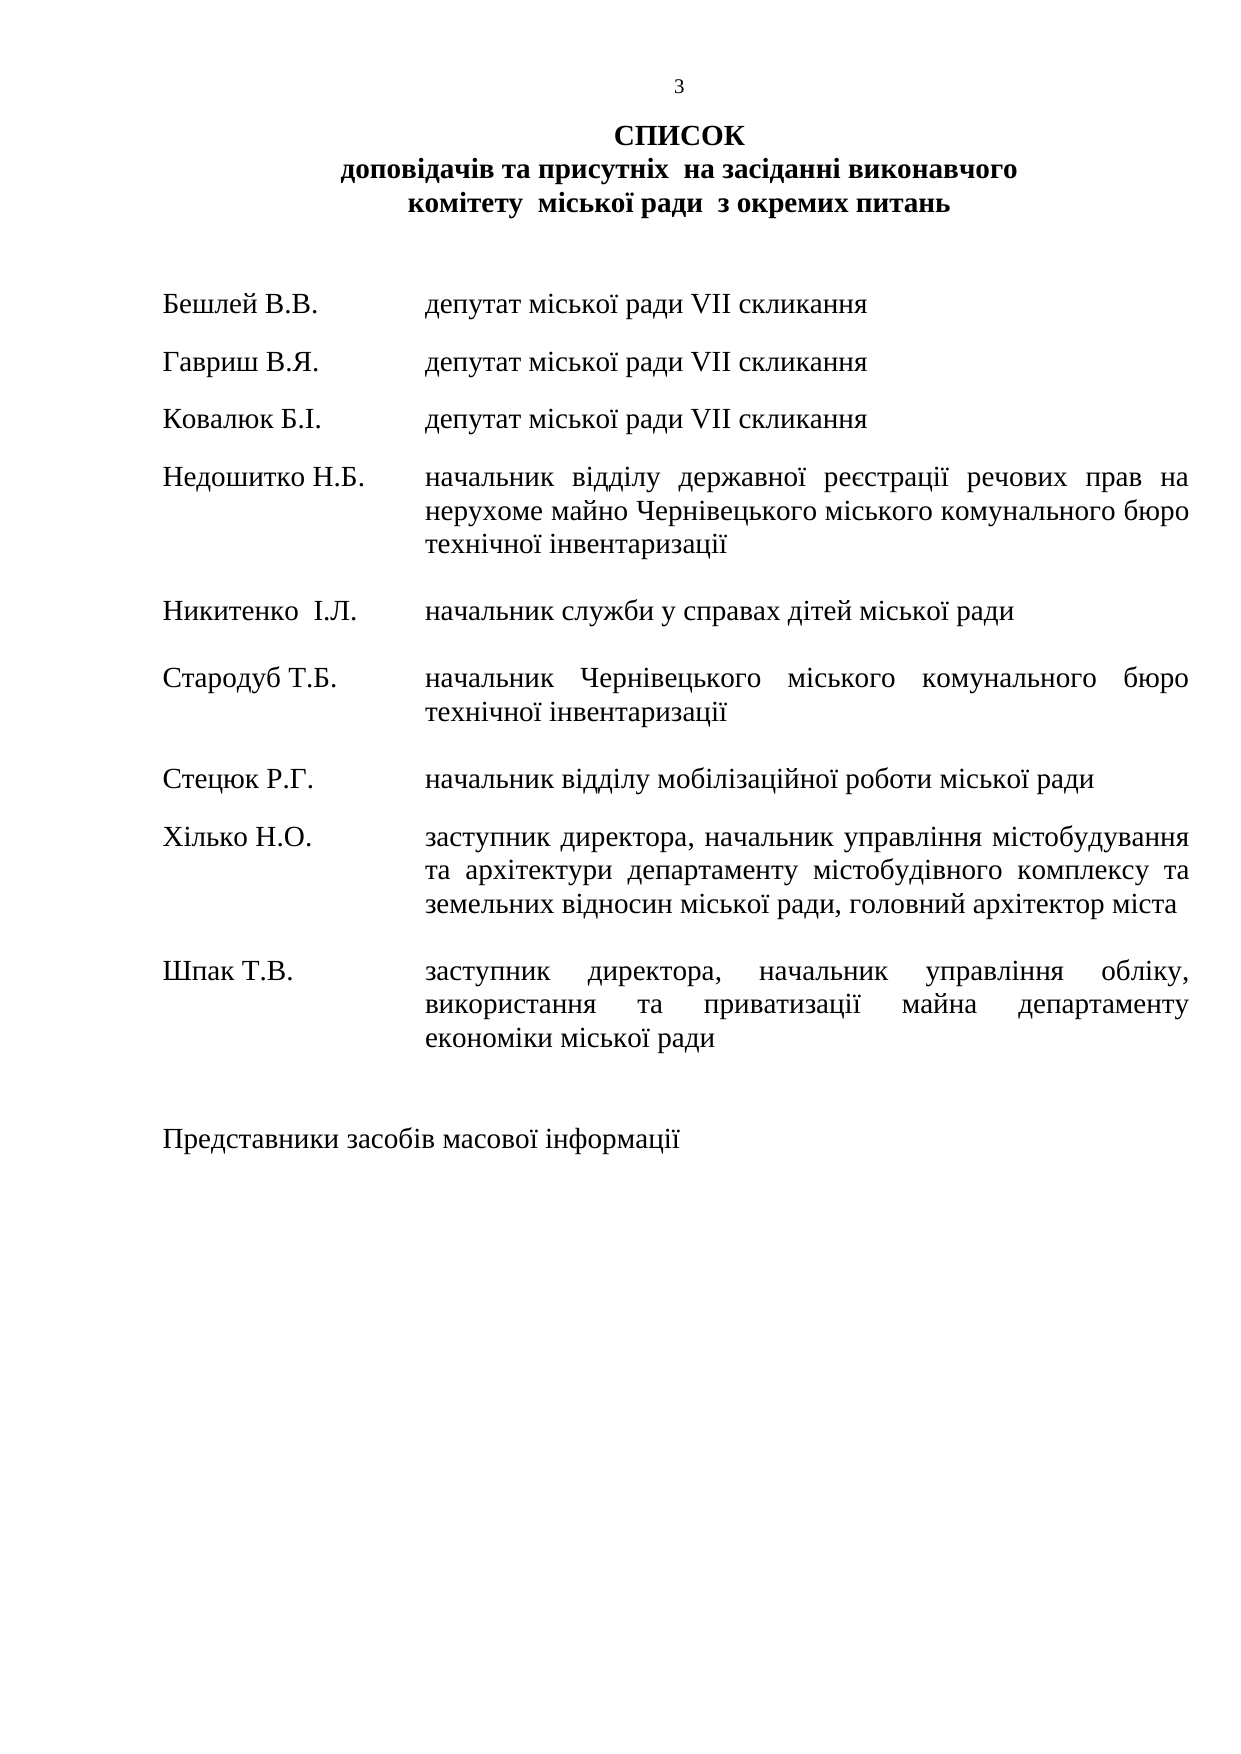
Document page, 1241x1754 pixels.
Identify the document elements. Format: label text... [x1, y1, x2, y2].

table_cell начальник відділу державної реєстрації речових прав на нерухоме майно Чернівецького міського комунального бюро технічної інвентаризації [414, 459, 1201, 593]
table_header депутат міської ради VII скликання [414, 286, 1201, 344]
table_cell депутат міської ради VII скликання [414, 401, 1201, 459]
table_cell Гавриш В.Я. [151, 344, 413, 401]
table_cell Стецюк Р.Г. [151, 761, 413, 819]
table_cell депутат міської ради VII скликання [414, 344, 1201, 401]
table_cell Хілько Н.О. [151, 819, 413, 953]
table_cell Недошитко Н.Б. [151, 459, 413, 593]
table_cell начальник служби у справах дітей міської ради [414, 594, 1201, 661]
table_header Бешлей В.В. [151, 286, 413, 344]
table_cell Стародуб Т.Б. [151, 661, 413, 761]
table_cell заступник директора, начальник управління містобудування та архітектури департаменту містобудівного комплексу та земельних відносин міської ради, головний архітектор міста [414, 819, 1201, 953]
table_cell начальник Чернівецького міського комунального бюро технічної інвентаризації [414, 661, 1201, 761]
table_cell Никитенко І.Л. [151, 594, 413, 661]
subtitle доповідачів та присутніх на засіданні виконавчого [177, 152, 1181, 185]
table_cell Ковалюк Б.І. [151, 401, 413, 459]
text СПИСОК [177, 118, 1181, 152]
table_cell заступник директора, начальник управління обліку, використання та приватизації майна департаменту економіки міської ради [414, 953, 1201, 1121]
table_cell Представники засобів масової інформації [151, 1121, 1201, 1158]
table_cell Шпак Т.В. [151, 953, 413, 1121]
table_cell начальник відділу мобілізаційної роботи міської ради [414, 761, 1201, 819]
subtitle комітету міської ради з окремих питань [177, 185, 1181, 219]
